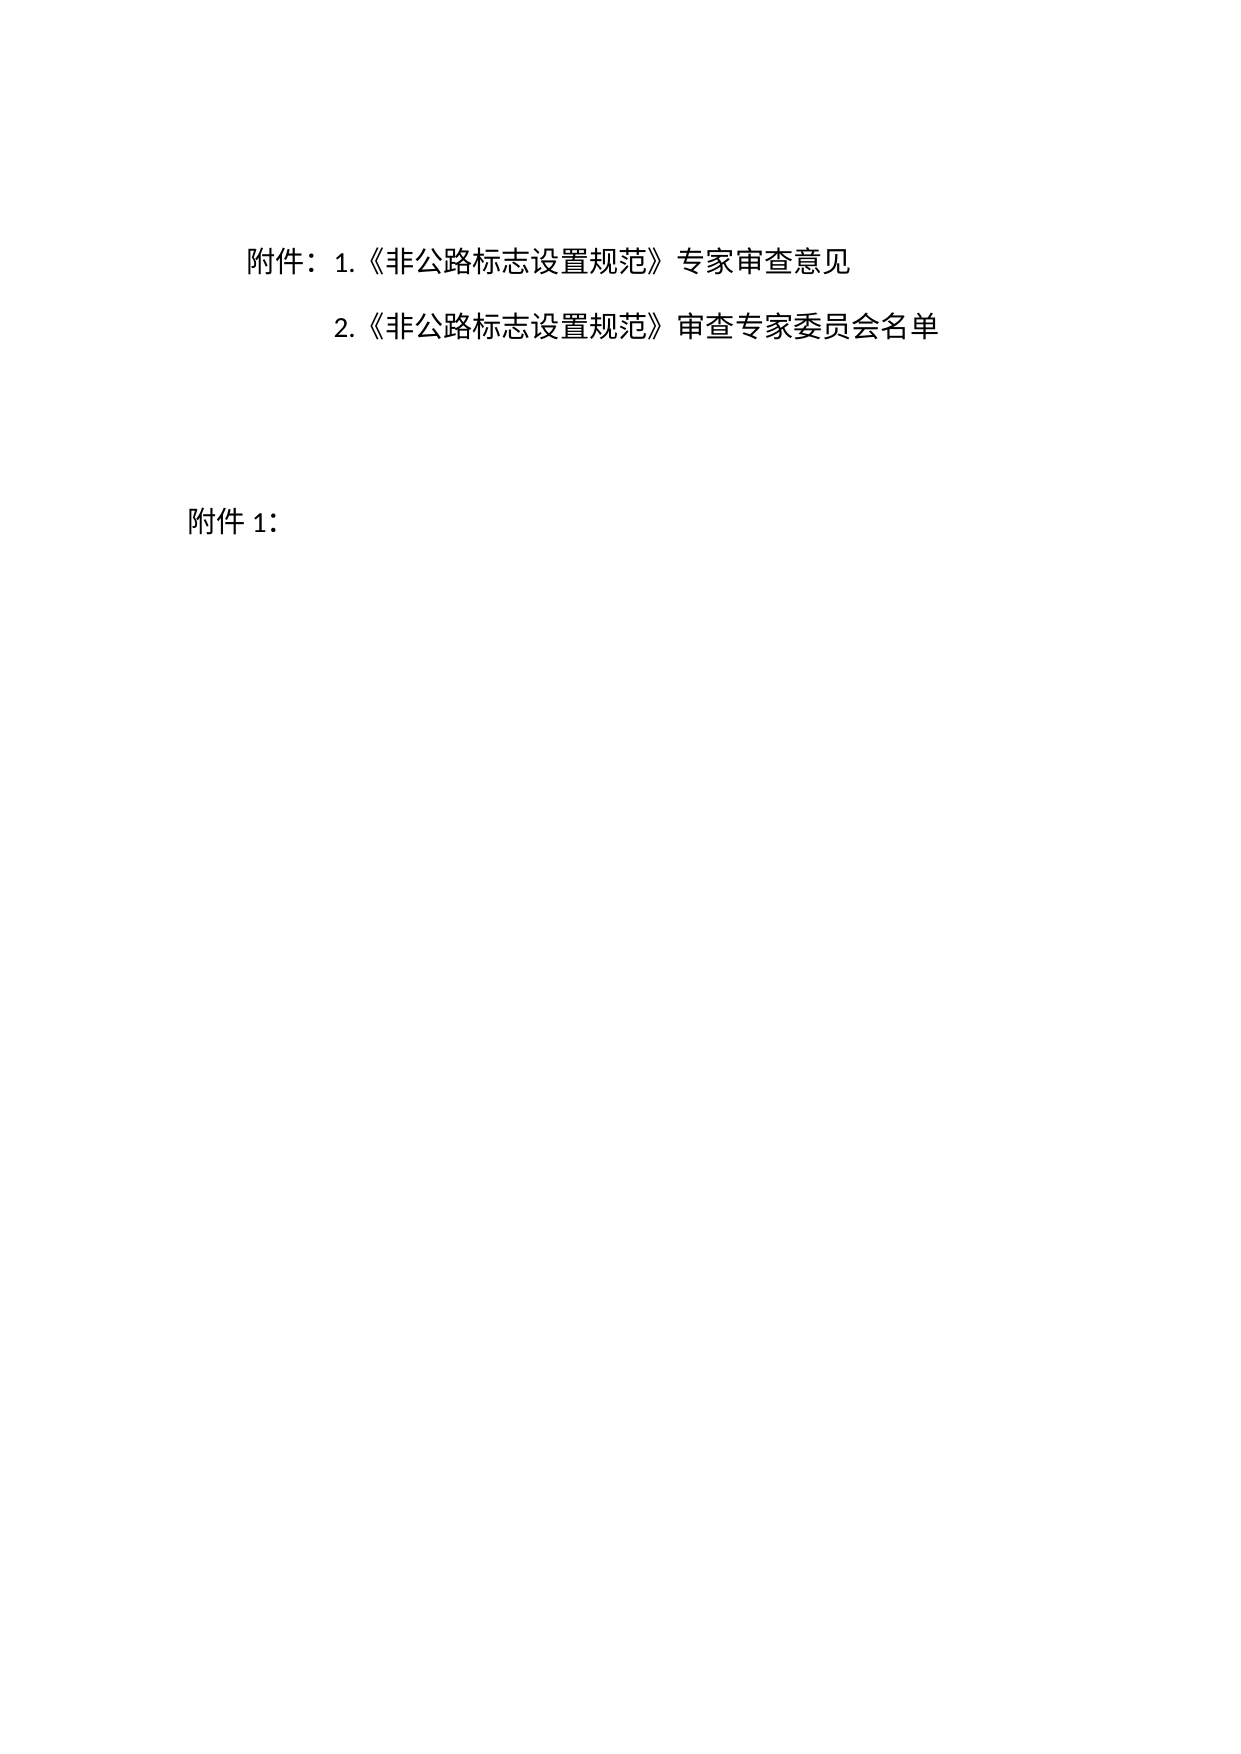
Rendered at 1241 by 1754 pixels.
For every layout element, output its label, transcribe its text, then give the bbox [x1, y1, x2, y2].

text 附件1： [187, 487, 1053, 552]
text 附件：1.《非公路标志设置规范》专家审查意见 [187, 227, 1053, 292]
text 2.《非公路标志设置规范》审查专家委员会名单 [187, 292, 1053, 357]
